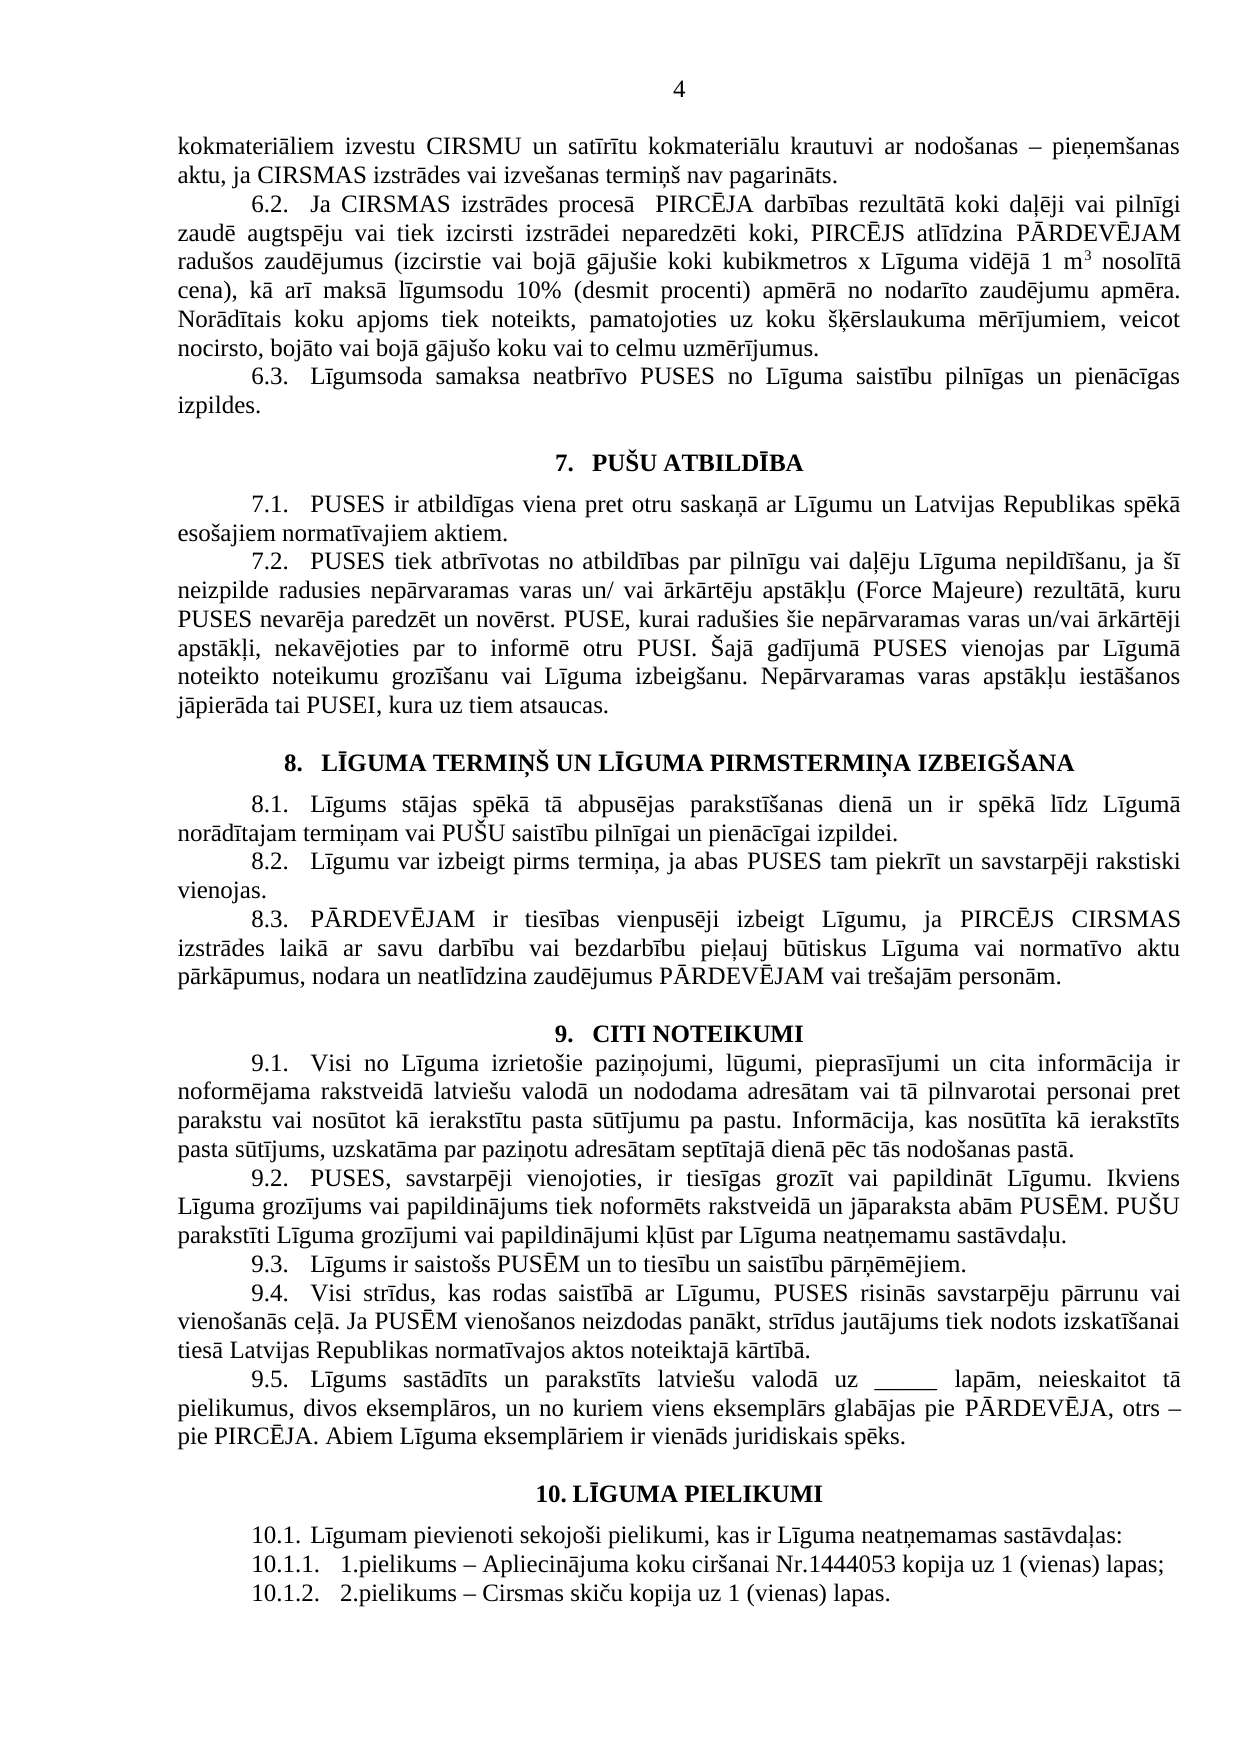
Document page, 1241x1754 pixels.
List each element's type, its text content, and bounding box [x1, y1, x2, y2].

list Ja CIRSMAS izstrādes procesā PIRCĒJA darbības rezultātā koki daļēji vai pilnīgi zaudē augtspēju vai tiek izcirsti izstrādei neparedzēti koki, PIRCĒJS atlīdzina PĀRDEVĒJAM radušos zaudējumus (izcirstie vai bojā gājušie koki kubikmetros x Līguma vidējā 1 m3 nosolītā cena), kā arī maksā līgumsodu 10% (desmit procenti) apmērā no nodarīto zaudējumu apmēra. Norādītais koku apjoms tiek noteikts, pamatojoties uz koku šķērslaukuma mērījumiem, veicot nocirsto, bojāto vai bojā gājušo koku vai to celmu uzmērījumus. [177, 189, 1181, 361]
list Līgumsoda samaksa neatbrīvo PUSES no Līguma saistību pilnīgas un pienācīgas izpildes. [177, 361, 1181, 419]
list PUSES ir atbildīgas viena pret otru saskaņā ar Līgumu un Latvijas Republikas spēkā esošajiem normatīvajiem aktiem. [177, 489, 1181, 546]
list Līgums ir saistošs PUSĒM un to tiesību un saistību pārņēmējiem. [177, 1249, 1181, 1278]
list PĀRDEVĒJAM ir tiesības vienpusēji izbeigt Līgumu, ja PIRCĒJS CIRSMAS izstrādes laikā ar savu darbību vai bezdarbību pieļauj būtiskus Līguma vai normatīvo aktu pārkāpumus, nodara un neatlīdzina zaudējumus PĀRDEVĒJAM vai trešajām personām. [177, 904, 1181, 990]
list CITI NOTEIKUMI [177, 1019, 1181, 1048]
list Visi no Līguma izrietošie paziņojumi, lūgumi, pieprasījumi un cita informācija ir noformējama rakstveidā latviešu valodā un nododama adresātam vai tā pilnvarotai personai pret parakstu vai nosūtot kā ierakstītu pasta sūtījumu pa pastu. Informācija, kas nosūtīta kā ierakstīts pasta sūtījums, uzskatāma par paziņotu adresātam septītajā dienā pēc tās nodošanas pastā. [177, 1048, 1181, 1163]
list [177, 131, 1181, 189]
list Līgumam pievienoti sekojoši pielikumi, kas ir Līguma neatņemamas sastāvdaļas: [177, 1520, 1181, 1549]
list LĪGUMA PIELIKUMI [177, 1479, 1181, 1508]
list PUŠU ATBILDĪBA [177, 448, 1181, 476]
list 1.pielikums – Apliecinājuma koku ciršanai Nr.1444053 kopija uz 1 (vienas) lapas; [177, 1549, 1181, 1578]
list Visi strīdus, kas rodas saistībā ar Līgumu, PUSES risinās savstarpēju pārrunu vai vienošanās ceļā. Ja PUSĒM vienošanos neizdodas panākt, strīdus jautājums tiek nodots izskatīšanai tiesā Latvijas Republikas normatīvajos aktos noteiktajā kārtībā. [177, 1278, 1181, 1364]
list PUSES, savstarpēji vienojoties, ir tiesīgas grozīt vai papildināt Līgumu. Ikviens Līguma grozījums vai papildinājums tiek noformēts rakstveidā un jāparaksta abām PUSĒM. PUŠU parakstīti Līguma grozījumi vai papildinājumi kļūst par Līguma neatņemamu sastāvdaļu. [177, 1163, 1181, 1249]
list 2.pielikums – Cirsmas skiču kopija uz 1 (vienas) lapas. [177, 1578, 1181, 1606]
list Līgums sastādīts un parakstīts latviešu valodā uz _____ lapām, neieskaitot tā pielikumus, divos eksemplāros, un no kuriem viens eksemplārs glabājas pie PĀRDEVĒJA, otrs – pie PIRCĒJA. Abiem Līguma eksemplāriem ir vienāds juridiskais spēks. [177, 1364, 1181, 1450]
list Līgums stājas spēkā tā abpusējas parakstīšanas dienā un ir spēkā līdz Līgumā norādītajam termiņam vai PUŠU saistību pilnīgai un pienācīgai izpildei. [177, 789, 1181, 846]
list PUSES tiek atbrīvotas no atbildības par pilnīgu vai daļēju Līguma nepildīšanu, ja šī neizpilde radusies nepārvaramas varas un/ vai ārkārtēju apstākļu (Force Majeure) rezultātā, kuru PUSES nevarēja paredzēt un novērst. PUSE, kurai radušies šie nepārvaramas varas un/vai ārkārtēji apstākļi, nekavējoties par to informē otru PUSI. Šajā gadījumā PUSES vienojas par Līgumā noteikto noteikumu grozīšanu vai Līguma izbeigšanu. Nepārvaramas varas apstākļu iestāšanos jāpierāda tai PUSEI, kura uz tiem atsaucas. [177, 546, 1181, 719]
list Līgumu var izbeigt pirms termiņa, ja abas PUSES tam piekrīt un savstarpēji rakstiski vienojas. [177, 846, 1181, 904]
list LĪGUMA TERMIŅŠ UN LĪGUMA PIRMSTERMIŅA IZBEIGŠANA [177, 748, 1181, 776]
